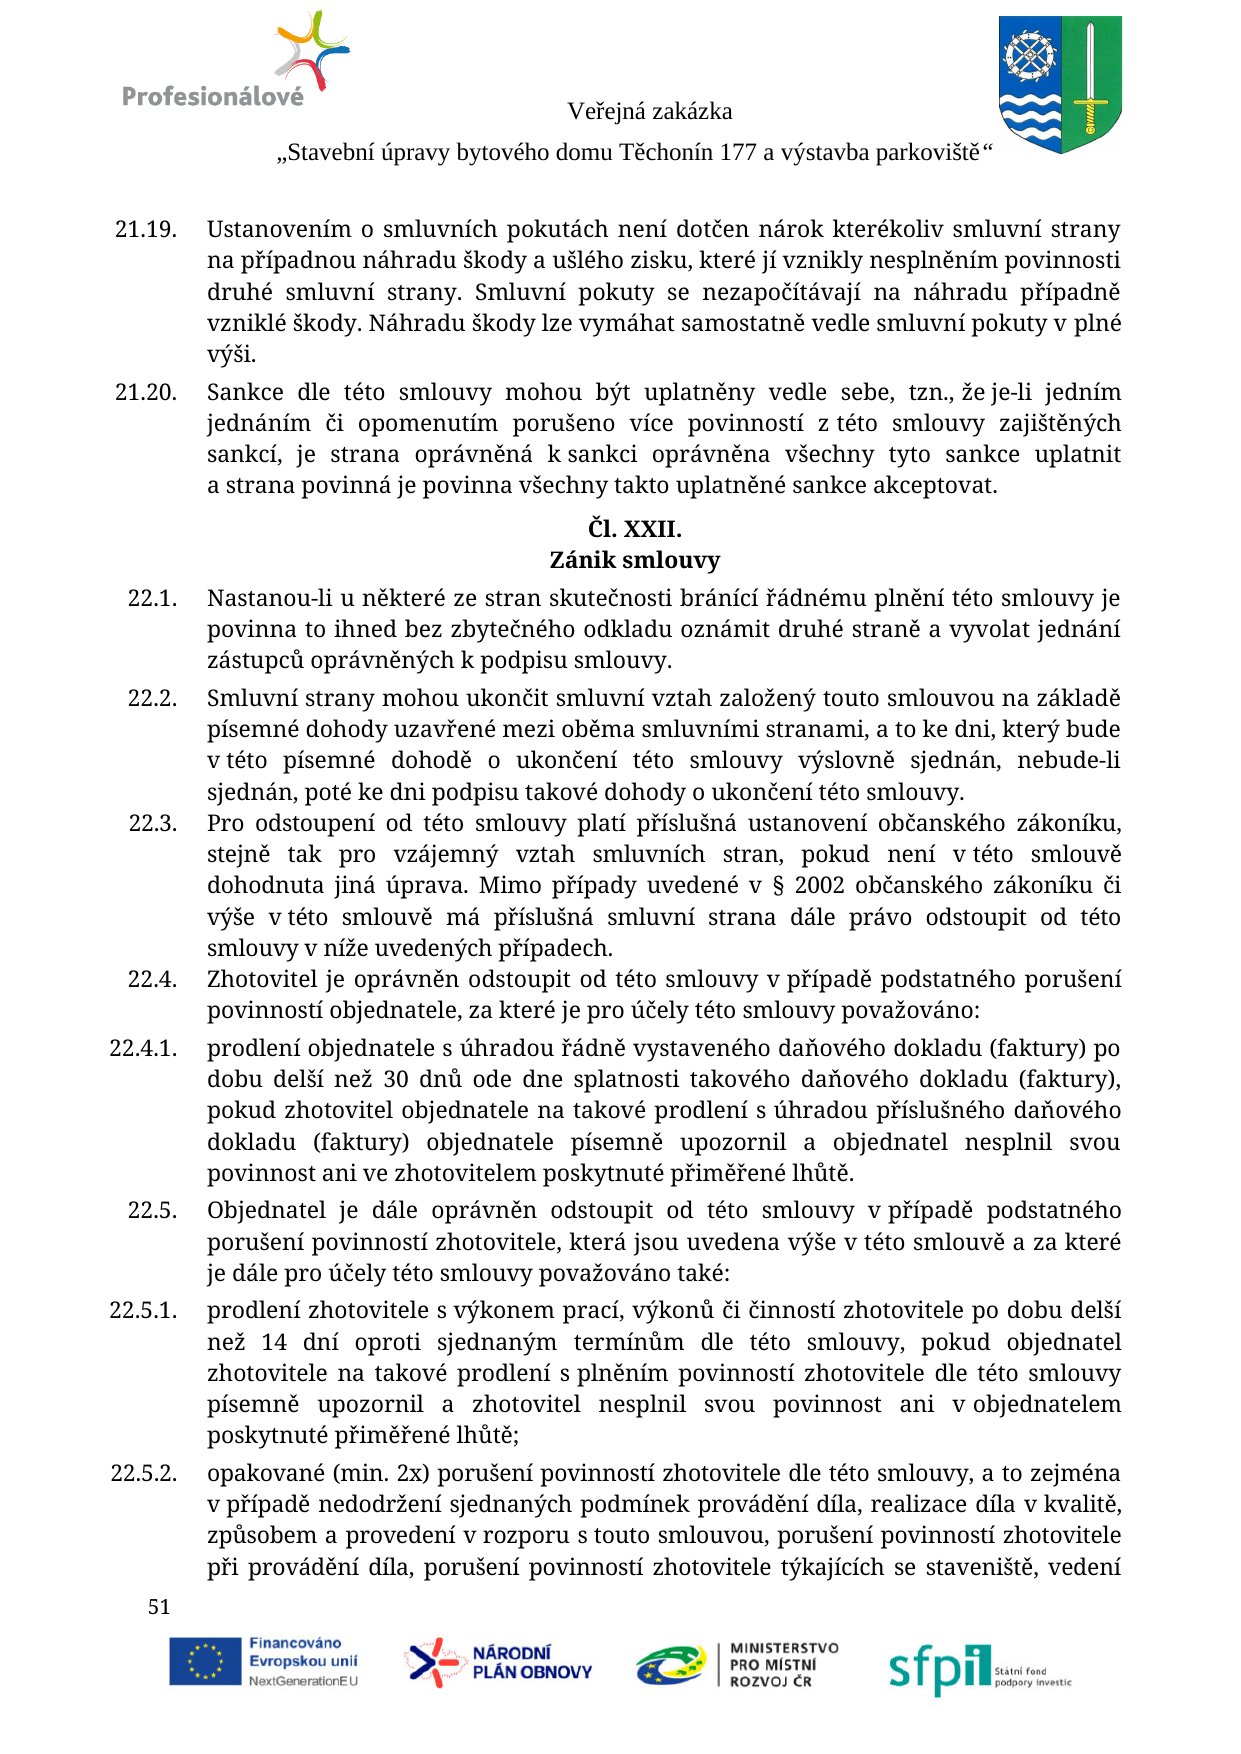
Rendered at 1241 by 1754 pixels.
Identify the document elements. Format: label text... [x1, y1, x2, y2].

list prodlení zhotovitele s výkonem prací, výkonů či činností zhotovitele po dobu delší než 14 dní oproti sjednaným termínům dle této smlouvy, pokud objednatel zhotovitele na takové prodlení s plněním povinností zhotovitele dle této smlouvy písemně upozornil a zhotovitel nesplnil svou povinnost ani v objednatelem poskytnuté přiměřené lhůtě; [177, 1294, 1122, 1451]
list Pro odstoupení od této smlouvy platí příslušná ustanovení občanského zákoníku, stejně tak pro vzájemný vztah smluvních stran, pokud není v této smlouvě dohodnuta jiná úprava. Mimo případy uvedené v § 2002 občanského zákoníku či výše v této smlouvě má příslušná smluvní strana dále právo odstoupit od této smlouvy v níže uvedených případech. [177, 807, 1122, 963]
list Zhotovitel je oprávněn odstoupit od této smlouvy v případě podstatného porušení povinností objednatele, za které je pro účely této smlouvy považováno: [177, 963, 1122, 1026]
picture [999, 16, 1123, 154]
list Smluvní strany mohou ukončit smluvní vztah založený touto smlouvou na základě písemné dohody uzavřené mezi oběma smluvními stranami, a to ke dni, který bude v této písemné dohodě o ukončení této smlouvy výslovně sjednán, nebude-li sjednán, poté ke dni podpisu takové dohody o ukončení této smlouvy. [177, 682, 1122, 807]
list Zánik smlouvy [148, 544, 1122, 576]
picture [105, 0, 363, 126]
picture [118, 1600, 1123, 1718]
list Nastanou-li u některé ze stran skutečnosti bránící řádnému plnění této smlouvy je povinna to ihned bez zbytečného odkladu oznámit druhé straně a vyvolat jednání zástupců oprávněných k podpisu smlouvy. [177, 582, 1122, 676]
list Objednatel je dále oprávněn odstoupit od této smlouvy v případě podstatného porušení povinností zhotovitele, která jsou uvedena výše v této smlouvě a za které je dále pro účely této smlouvy považováno také: [177, 1194, 1122, 1288]
subtitle Čl. XXII. [148, 513, 1122, 544]
list prodlení objednatele s úhradou řádně vystaveného daňového dokladu (faktury) po dobu delší než 30 dnů ode dne splatnosti takového daňového dokladu (faktury), pokud zhotovitel objednatele na takové prodlení s úhradou příslušného daňového dokladu (faktury) objednatele písemně upozornil a objednatel nesplnil svou povinnost ani ve zhotovitelem poskytnuté přiměřené lhůtě. [177, 1032, 1122, 1188]
list Ustanovením o smluvních pokutách není dotčen nárok kterékoliv smluvní strany na případnou náhradu škody a ušlého zisku, které jí vznikly nesplněním povinnosti druhé smluvní strany. Smluvní pokuty se nezapočítávají na náhradu případně vzniklé škody. Náhradu škody lze vymáhat samostatně vedle smluvní pokuty v plné výši. [177, 213, 1122, 369]
list Sankce dle této smlouvy mohou být uplatněny vedle sebe, tzn., že je-li jedním jednáním či opomenutím porušeno více povinností z této smlouvy zajištěných sankcí, je strana oprávněná k sankci oprávněna všechny tyto sankce uplatnit a strana povinná je povinna všechny takto uplatněné sankce akceptovat. [177, 376, 1122, 501]
